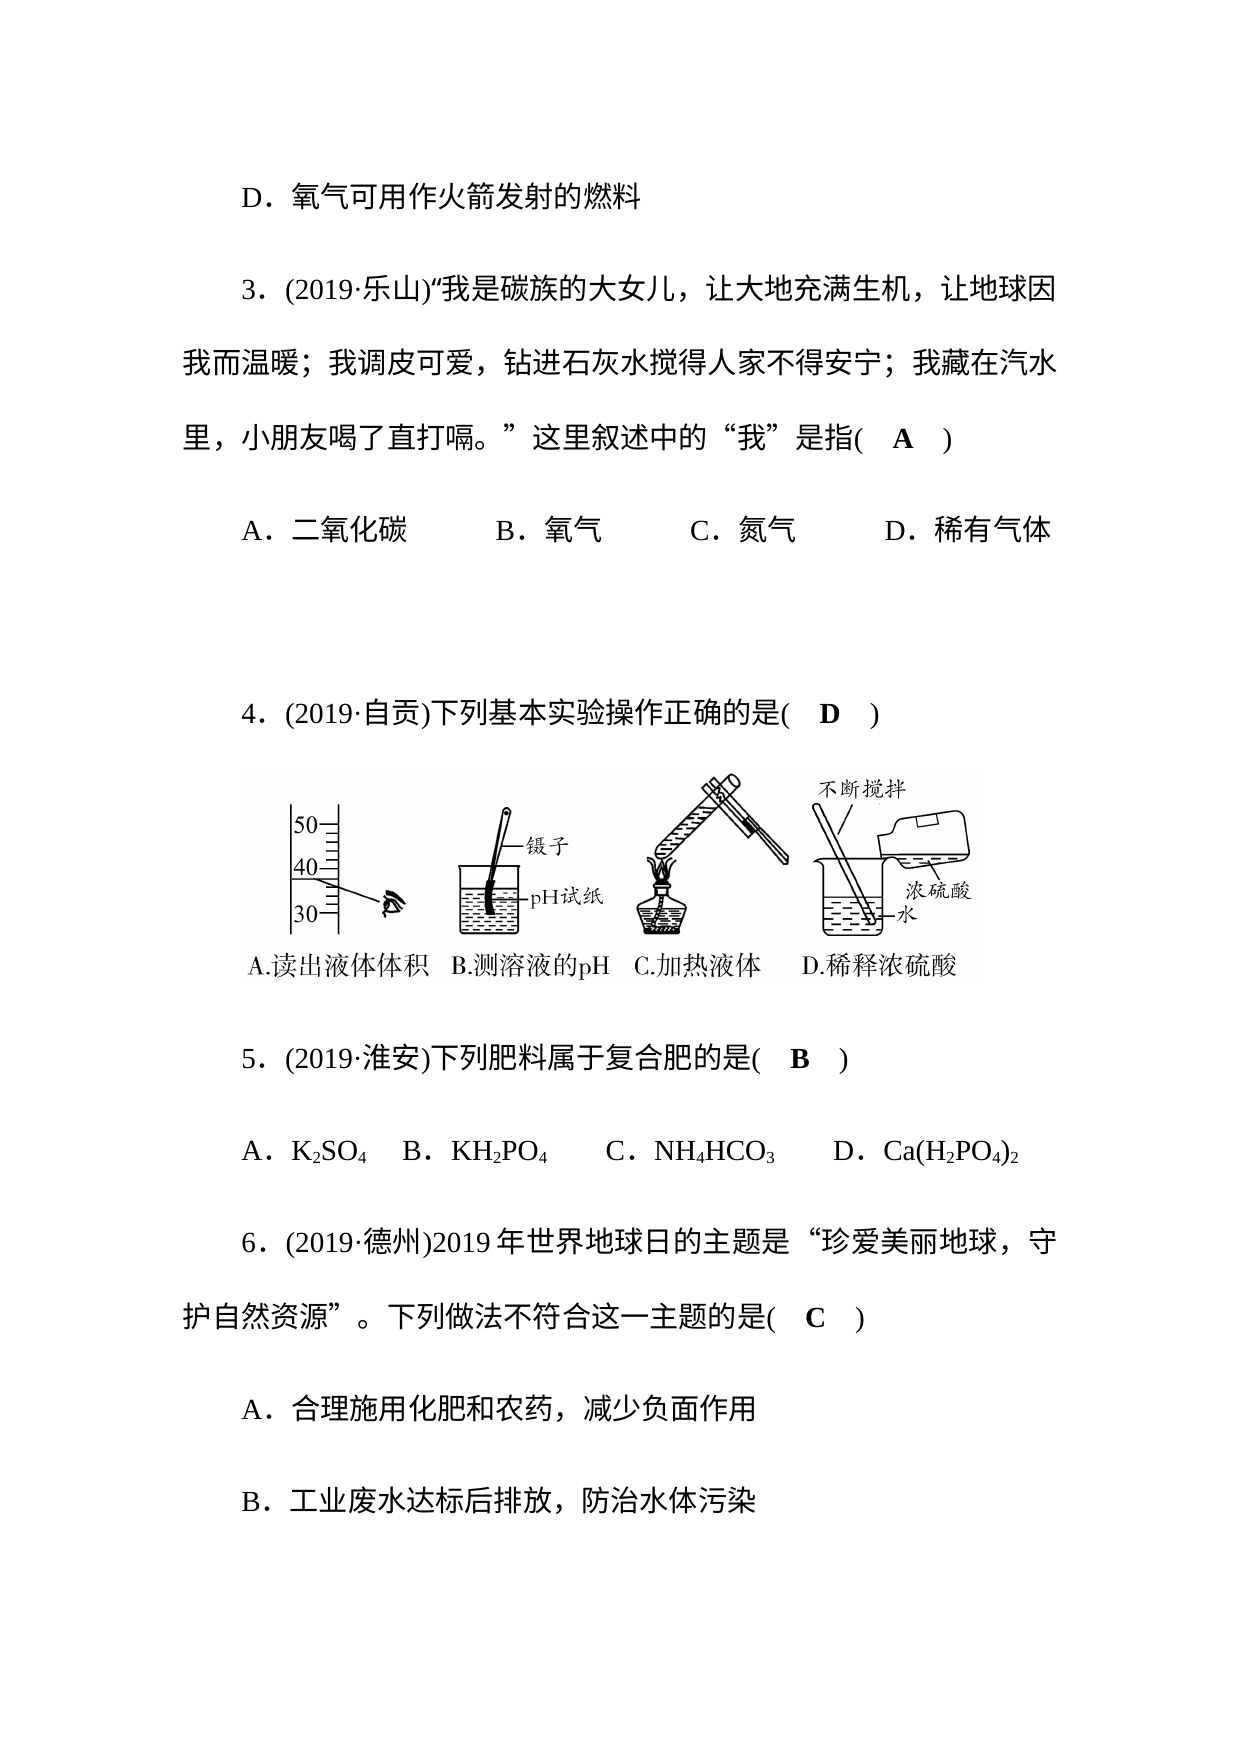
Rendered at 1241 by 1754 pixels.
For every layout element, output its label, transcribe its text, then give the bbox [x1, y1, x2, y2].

text 3．(2019·乐山)“我是碳族的大女儿，让大地充满生机，让地球因我而温暖；我调皮可爱，钻进石灰水搅得人家不得安宁；我藏在汽水里，小朋友喝了直打嗝。”这里叙述中的“我”是指( A ) [183, 254, 1058, 468]
text 4．(2019·自贡)下列基本实验操作正确的是( D ) [183, 678, 1058, 743]
text 5．(2019·淮安)下列肥料属于复合肥的是( B ) [183, 1023, 1058, 1088]
picture [241, 770, 979, 984]
text A．K2SO4 B．KH2PO4 C．NH4HCO3 D．Ca(H2PO4)2 [183, 1115, 1058, 1180]
text A．合理施用化肥和农药，减少负面作用 [183, 1374, 1058, 1439]
text 6．(2019·德州)2019年世界地球日的主题是“珍爱美丽地球，守护自然资源”。下列做法不符合这一主题的是( C ) [183, 1207, 1058, 1347]
text D．氧气可用作火箭发射的燃料 [183, 162, 1058, 227]
text A．二氧化碳 B．氧气 C．氮气 D．稀有气体 [183, 496, 1058, 561]
text B．工业废水达标后排放，防治水体污染 [183, 1466, 1058, 1531]
